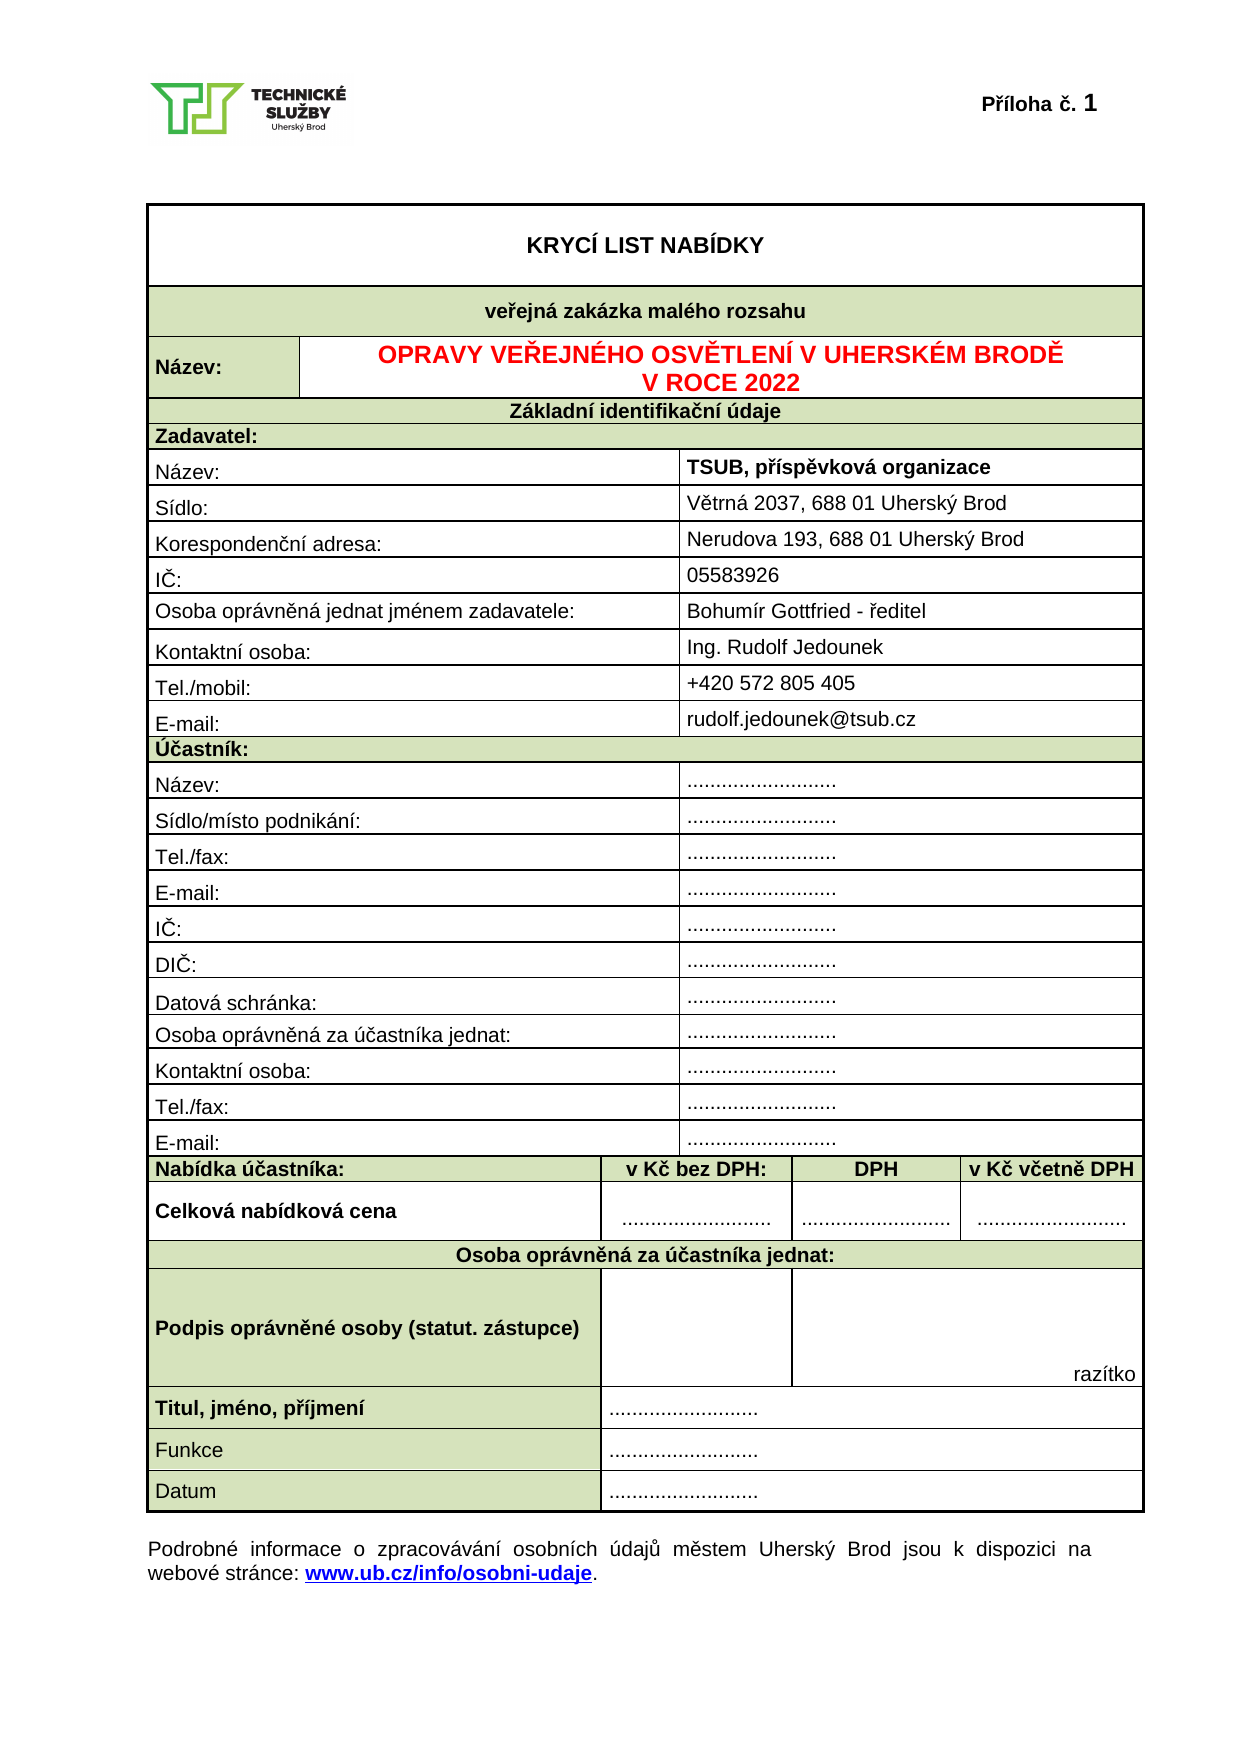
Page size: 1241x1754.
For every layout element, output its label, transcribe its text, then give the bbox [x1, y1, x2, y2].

table_cell .......................... [680, 978, 1142, 1014]
table_cell .......................... [680, 1015, 1142, 1047]
table_cell .......................... [602, 1429, 1142, 1469]
table_cell Tel./fax: [149, 835, 679, 869]
table_cell Zadavatel: [149, 424, 1142, 448]
table_cell IČ: [149, 558, 679, 592]
table_cell opravy veřejného osvětlení v uherském brodě v roce 2022 [300, 337, 1142, 397]
table_cell rudolf.jedounek@tsub.cz [680, 701, 1142, 736]
table_cell Základní identifikační údaje [149, 399, 1142, 423]
table_cell Korespondenční adresa: [149, 522, 679, 556]
table_cell E-mail: [149, 1121, 679, 1155]
table_cell Nerudova 193, 688 01 Uherský Brod [680, 522, 1142, 556]
table_cell Osoba oprávněná za účastníka jednat: [149, 1015, 679, 1047]
table_cell razítko [793, 1269, 1142, 1386]
table_cell .......................... [680, 799, 1142, 833]
table_cell Tel./mobil: [149, 666, 679, 700]
table_cell .......................... [680, 835, 1142, 869]
table_cell Sídlo/místo podnikání: [149, 799, 679, 833]
table_cell Osoba oprávněná jednat jménem zadavatele: [149, 594, 679, 628]
table_cell v Kč včetně DPH [961, 1157, 1142, 1181]
table_cell .......................... [680, 1121, 1142, 1155]
table_cell .......................... [680, 871, 1142, 905]
table_cell Osoba oprávněná za účastníka jednat: [149, 1241, 1142, 1268]
table_cell .......................... [680, 763, 1142, 797]
table_cell .......................... [602, 1182, 791, 1239]
table_cell 05583926 [680, 558, 1142, 592]
table_cell E-mail: [149, 871, 679, 905]
table_cell Podpis oprávněné osoby (statut. zástupce) [149, 1269, 600, 1386]
table_cell Celková nabídková cena [149, 1182, 600, 1239]
table_cell Název: [149, 763, 679, 797]
table_cell .......................... [961, 1182, 1142, 1239]
table_cell v Kč bez DPH: [602, 1157, 791, 1181]
table_cell Datová schránka: [149, 978, 679, 1014]
table_cell Datum [149, 1471, 600, 1510]
table_cell .......................... [602, 1471, 1142, 1510]
table_cell Funkce [149, 1429, 600, 1469]
table_cell Nabídka účastníka: [149, 1157, 600, 1181]
table_cell E-mail: [149, 701, 679, 736]
table_cell .......................... [680, 1049, 1142, 1083]
table_cell Sídlo: [149, 486, 679, 520]
table_cell Kontaktní osoba: [149, 1049, 679, 1083]
table_cell Větrná 2037, 688 01 Uherský Brod [680, 486, 1142, 520]
text Podrobné informace o zpracovávání osobních údajů městem Uherský Brod jsou k dispozici na webové stránce: www.ub.cz/info/osobni-udaje. [148, 1537, 1092, 1585]
table_cell .......................... [793, 1182, 960, 1239]
table_cell Název: [149, 337, 299, 397]
table_cell IČ: [149, 907, 679, 941]
table_cell Kontaktní osoba: [149, 630, 679, 664]
table_cell Účastník: [149, 737, 1142, 761]
table_cell DPH [793, 1157, 960, 1181]
table_cell Název: [149, 450, 679, 484]
table_cell veřejná zakázka malého rozsahu [149, 287, 1142, 336]
table_cell .......................... [680, 907, 1142, 941]
table_cell +420 572 805 405 [680, 666, 1142, 700]
table_cell Tel./fax: [149, 1085, 679, 1119]
table_cell TSUB, příspěvková organizace [680, 450, 1142, 484]
picture [147, 73, 354, 146]
table_cell .......................... [602, 1387, 1142, 1428]
table_cell [602, 1269, 791, 1386]
table_cell Bohumír Gottfried - ředitel [680, 594, 1142, 628]
table_cell .......................... [680, 1085, 1142, 1119]
table_cell Ing. Rudolf Jedounek [680, 630, 1142, 664]
table_cell Titul, jméno, příjmení [149, 1387, 600, 1428]
table_cell .......................... [680, 943, 1142, 977]
table_header KRYCÍ LIST NABÍDKY [149, 206, 1142, 285]
table_cell DIČ: [149, 943, 679, 977]
